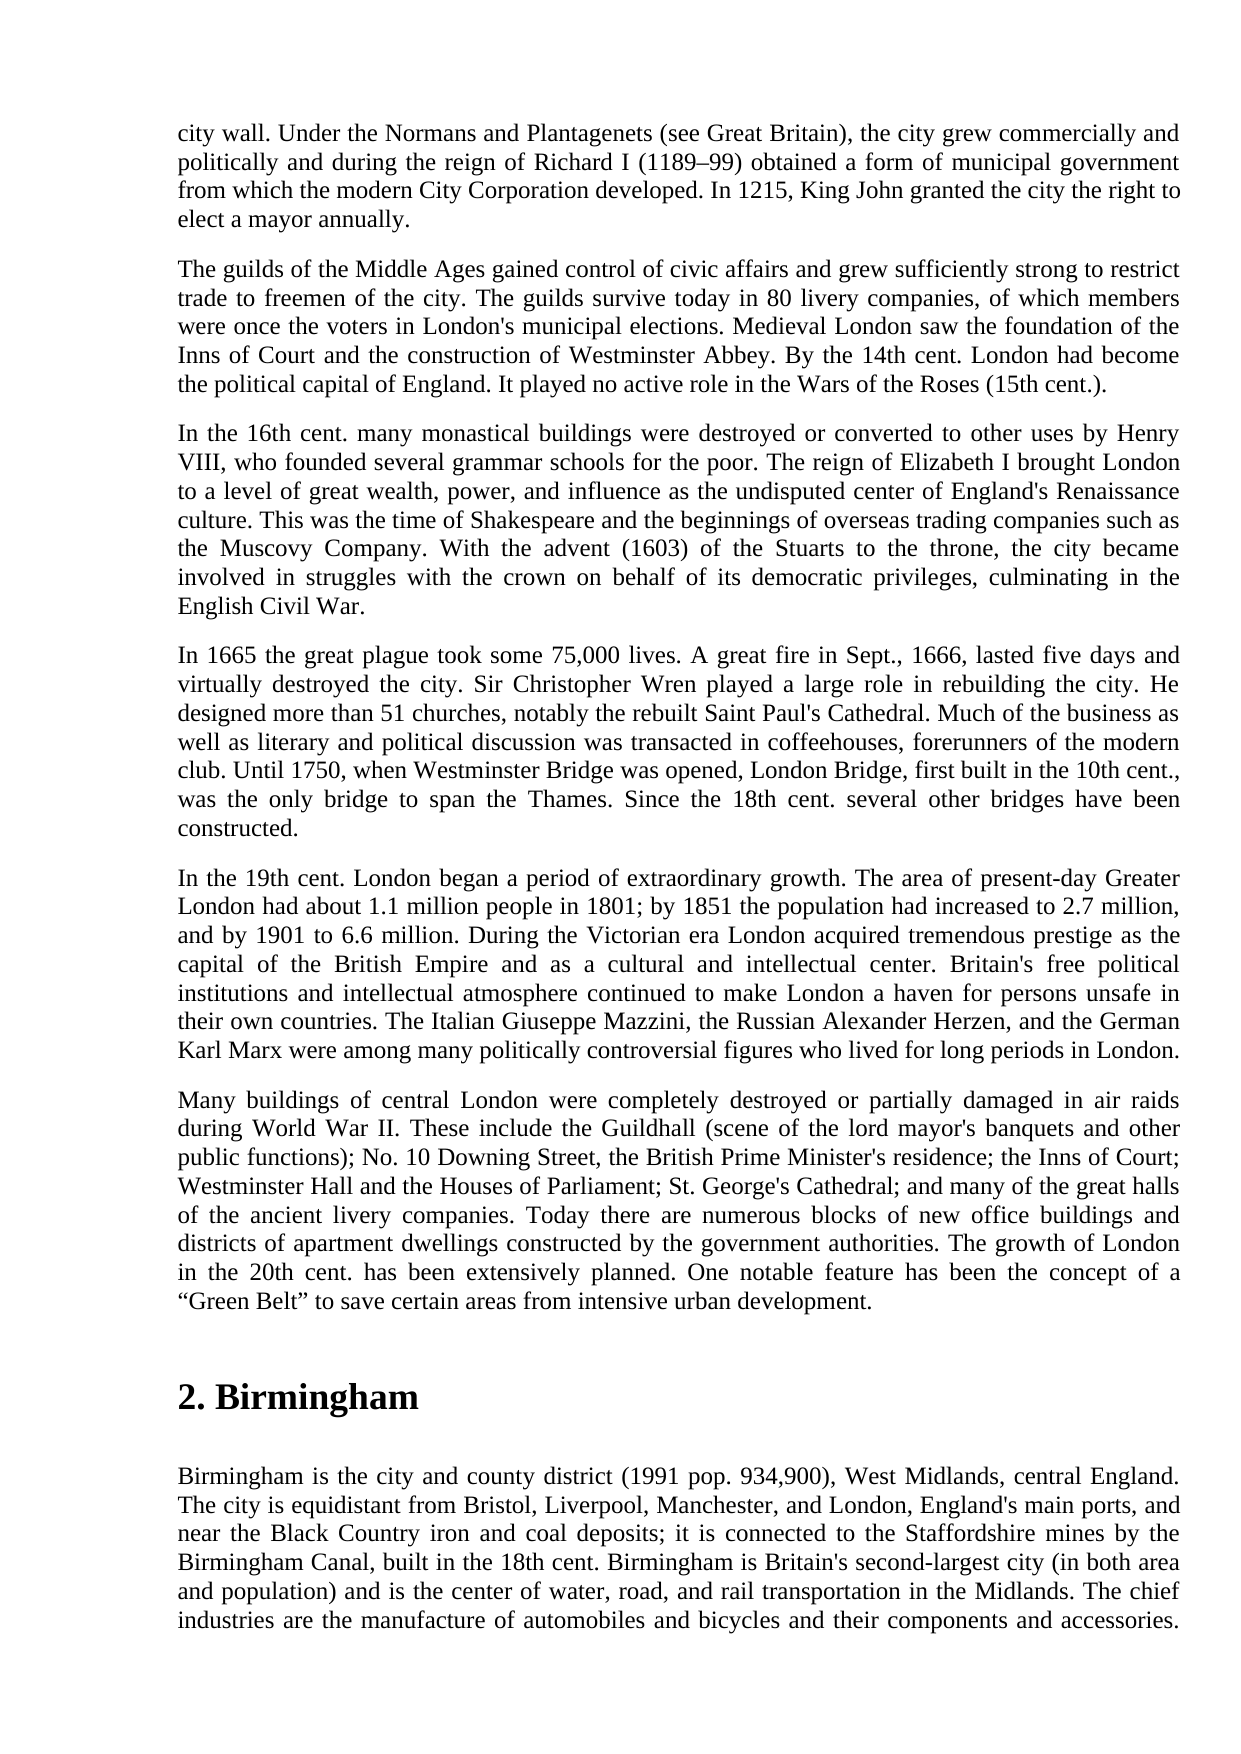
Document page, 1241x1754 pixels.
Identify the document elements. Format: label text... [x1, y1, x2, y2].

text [177, 1461, 1181, 1633]
text In the 16th cent. many monastical buildings were destroyed or converted to other uses by Henry VIII, who founded several grammar schools for the poor. The reign of Elizabeth I brought London to a level of great wealth, power, and influence as the undisputed center of England's Renaissance culture. This was the time of Shakespeare and the beginnings of overseas trading companies such as the Muscovy Company. With the advent (1603) of the Stuarts to the throne, the city became involved in struggles with the crown on behalf of its democratic privileges, culminating in the English Civil War. [177, 418, 1181, 620]
text In the 19th cent. London began a period of extraordinary growth. The area of present-day Greater London had about 1.1 million people in 1801; by 1851 the population had increased to 2.7 million, and by 1901 to 6.6 million. During the Victorian era London acquired tremendous prestige as the capital of the British Empire and as a cultural and intellectual center. Britain's free political institutions and intellectual atmosphere continued to make London a haven for persons unsafe in their own countries. The Italian Giuseppe Mazzini, the Russian Alexander Herzen, and the German Karl Marx were among many politically controversial figures who lived for long periods in London. [177, 863, 1181, 1064]
text Many buildings of central London were completely destroyed or partially damaged in air raids during World War II. These include the Guildhall (scene of the lord mayor's banquets and other public functions); No. 10 Downing Street, the British Prime Minister's residence; the Inns of Court; Westminster Hall and the Houses of Parliament; St. George's Cathedral; and many of the great halls of the ancient livery companies. Today there are numerous blocks of new office buildings and districts of apartment dwellings constructed by the government authorities. The growth of London in the 20th cent. has been extensively planned. One notable feature has been the concept of a “Green Belt” to save certain areas from intensive urban development. [177, 1085, 1181, 1315]
text 2. Birmingham [177, 1375, 1181, 1418]
text In 1665 the great plague took some 75,000 lives. A great fire in Sept., 1666, lasted five days and virtually destroyed the city. Sir Christopher Wren played a large role in rebuilding the city. He designed more than 51 churches, notably the rebuilt Saint Paul's Cathedral. Much of the business as well as literary and political discussion was transacted in coffeehouses, forerunners of the modern club. Until 1750, when Westminster Bridge was opened, London Bridge, first built in the 10th cent., was the only bridge to span the Thames. Since the 18th cent. several other bridges have been constructed. [177, 641, 1181, 842]
text The guilds of the Middle Ages gained control of civic affairs and grew sufficiently strong to restrict trade to freemen of the city. The guilds survive today in 80 livery companies, of which members were once the voters in London's municipal elections. Medieval London saw the foundation of the Inns of Court and the construction of Westminster Abbey. By the 14th cent. London had become the political capital of England. It played no active role in the Wars of the Roses (15th cent.). [177, 254, 1181, 398]
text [177, 118, 1181, 233]
